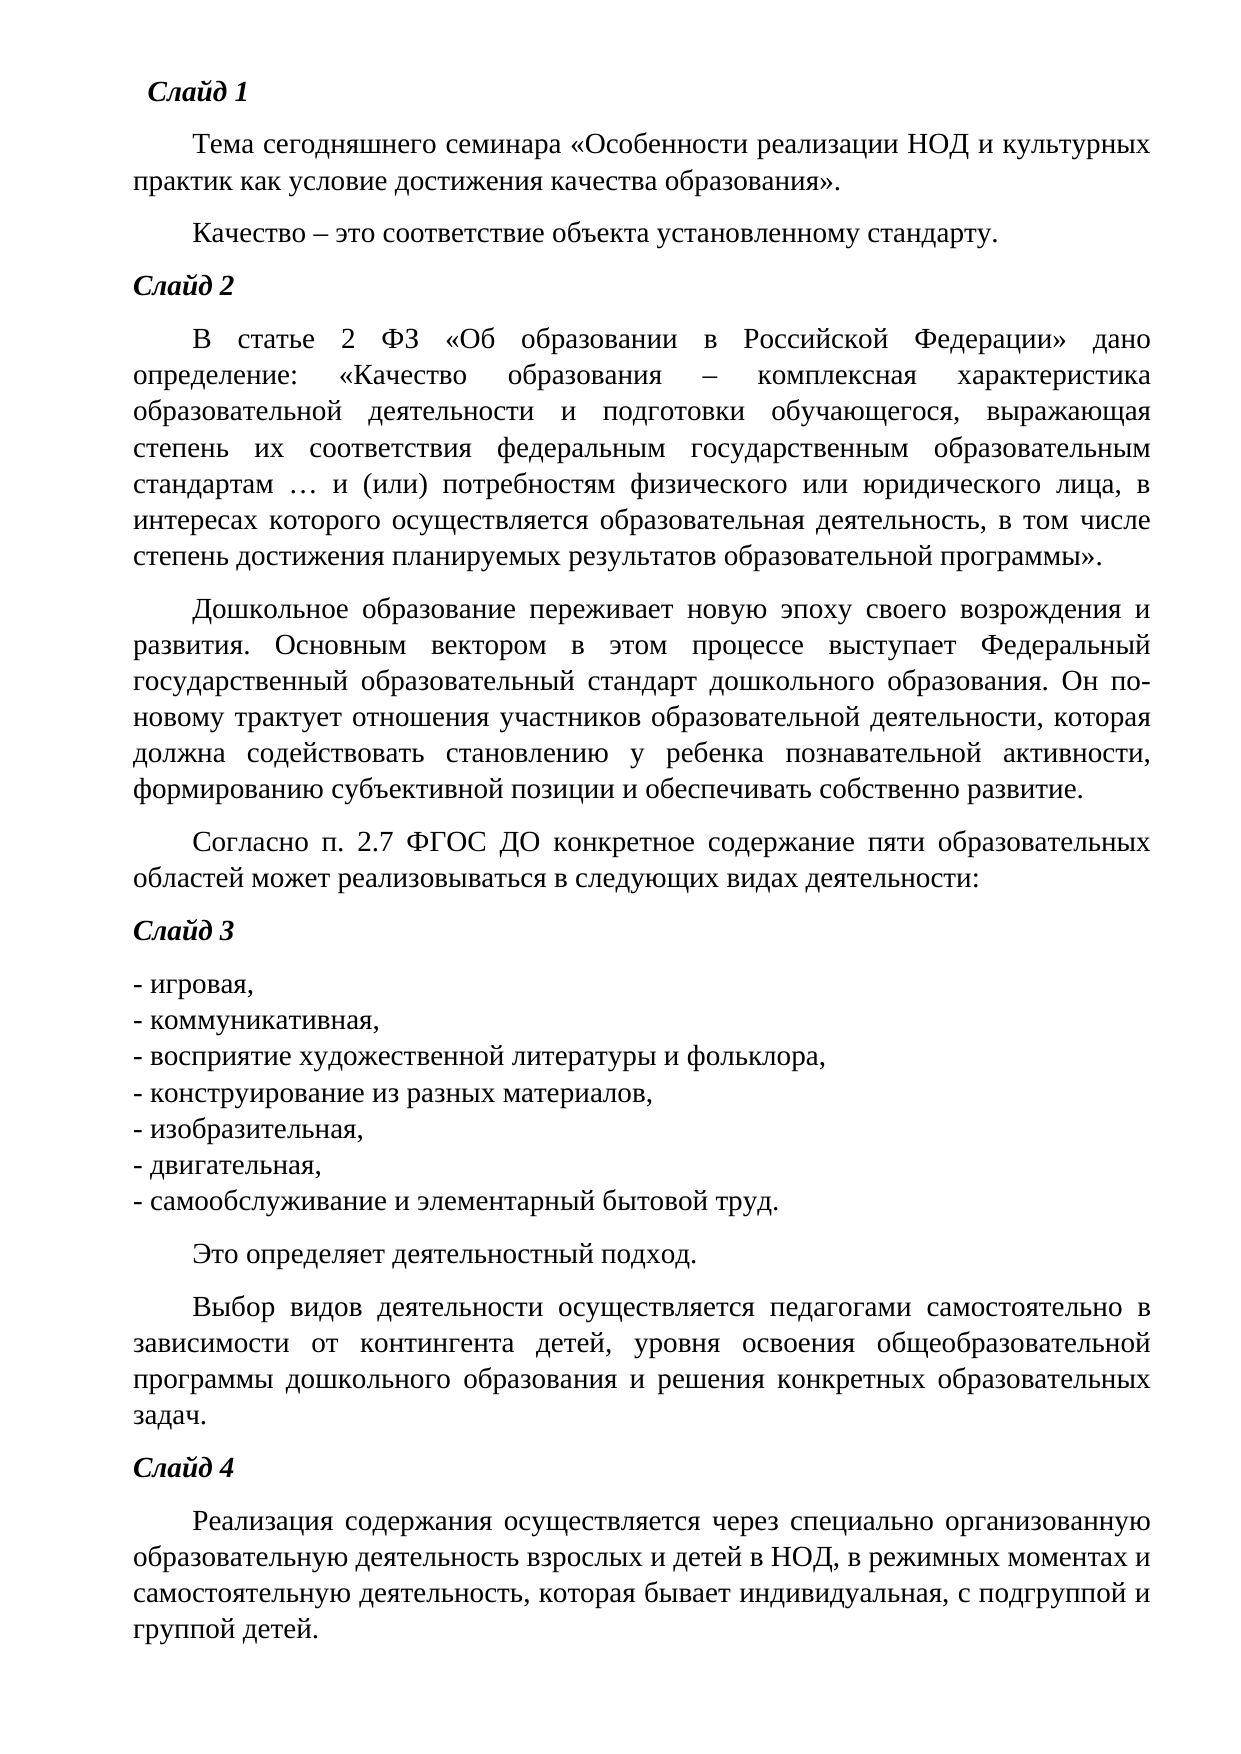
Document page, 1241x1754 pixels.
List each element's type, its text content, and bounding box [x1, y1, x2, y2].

text Это определяет деятельностный подход. [133, 1236, 1152, 1269]
text Слайд 4 [133, 1450, 1152, 1483]
text Реализация содержания осуществляется через специально организованную образовательную деятельность взрослых и детей в НОД, в режимных моментах и самостоятельную деятельность, которая бывает индивидуальная, с подгруппой и группой детей. [133, 1503, 1152, 1645]
text Тема сегодняшнего семинара «Особенности реализации НОД и культурных практик как условие достижения качества образования». [133, 127, 1152, 196]
text Слайд 3 [133, 913, 1152, 947]
text Слайд 2 [133, 268, 1152, 302]
text В статье 2 ФЗ «Об образовании в Российской Федерации» дано определение: «Качество образования – комплексная характеристика образовательной деятельности и подготовки обучающегося, выражающая степень их соответствия федеральным государственным образовательным стандартам … и (или) потребностям физического или юридического лица, в интересах которого осуществляется образовательная деятельность, в том числе степень достижения планируемых результатов образовательной программы». [133, 321, 1152, 572]
text Выбор видов деятельности осуществляется педагогами самостоятельно в зависимости от контингента детей, уровня освоения общеобразовательной программы дошкольного образования и решения конкретных образовательных задач. [133, 1289, 1152, 1431]
text Согласно п. 2.7 ФГОС ДО конкретное содержание пяти образовательных областей может реализовываться в следующих видах деятельности: [133, 824, 1152, 894]
text Дошкольное образование переживает новую эпоху своего возрождения и развития. Основным вектором в этом процессе выступает Федеральный государственный образовательный стандарт дошкольного образования. Он по-новому трактует отношения участников образовательной деятельности, которая должна содействовать становлению у ребенка познавательной активности, формированию субъективной позиции и обеспечивать собственно развитие. [133, 591, 1152, 805]
text - игровая, - коммуникативная, - восприятие художественной литературы и фольклора, - конструирование из разных материалов, - изобразительная, - двигательная, - самообслуживание и элементарный бытовой труд. [133, 966, 1152, 1217]
text Качество – это соответствие объекта установленному стандарту. [133, 216, 1152, 249]
text Слайд 1 [133, 74, 1152, 107]
